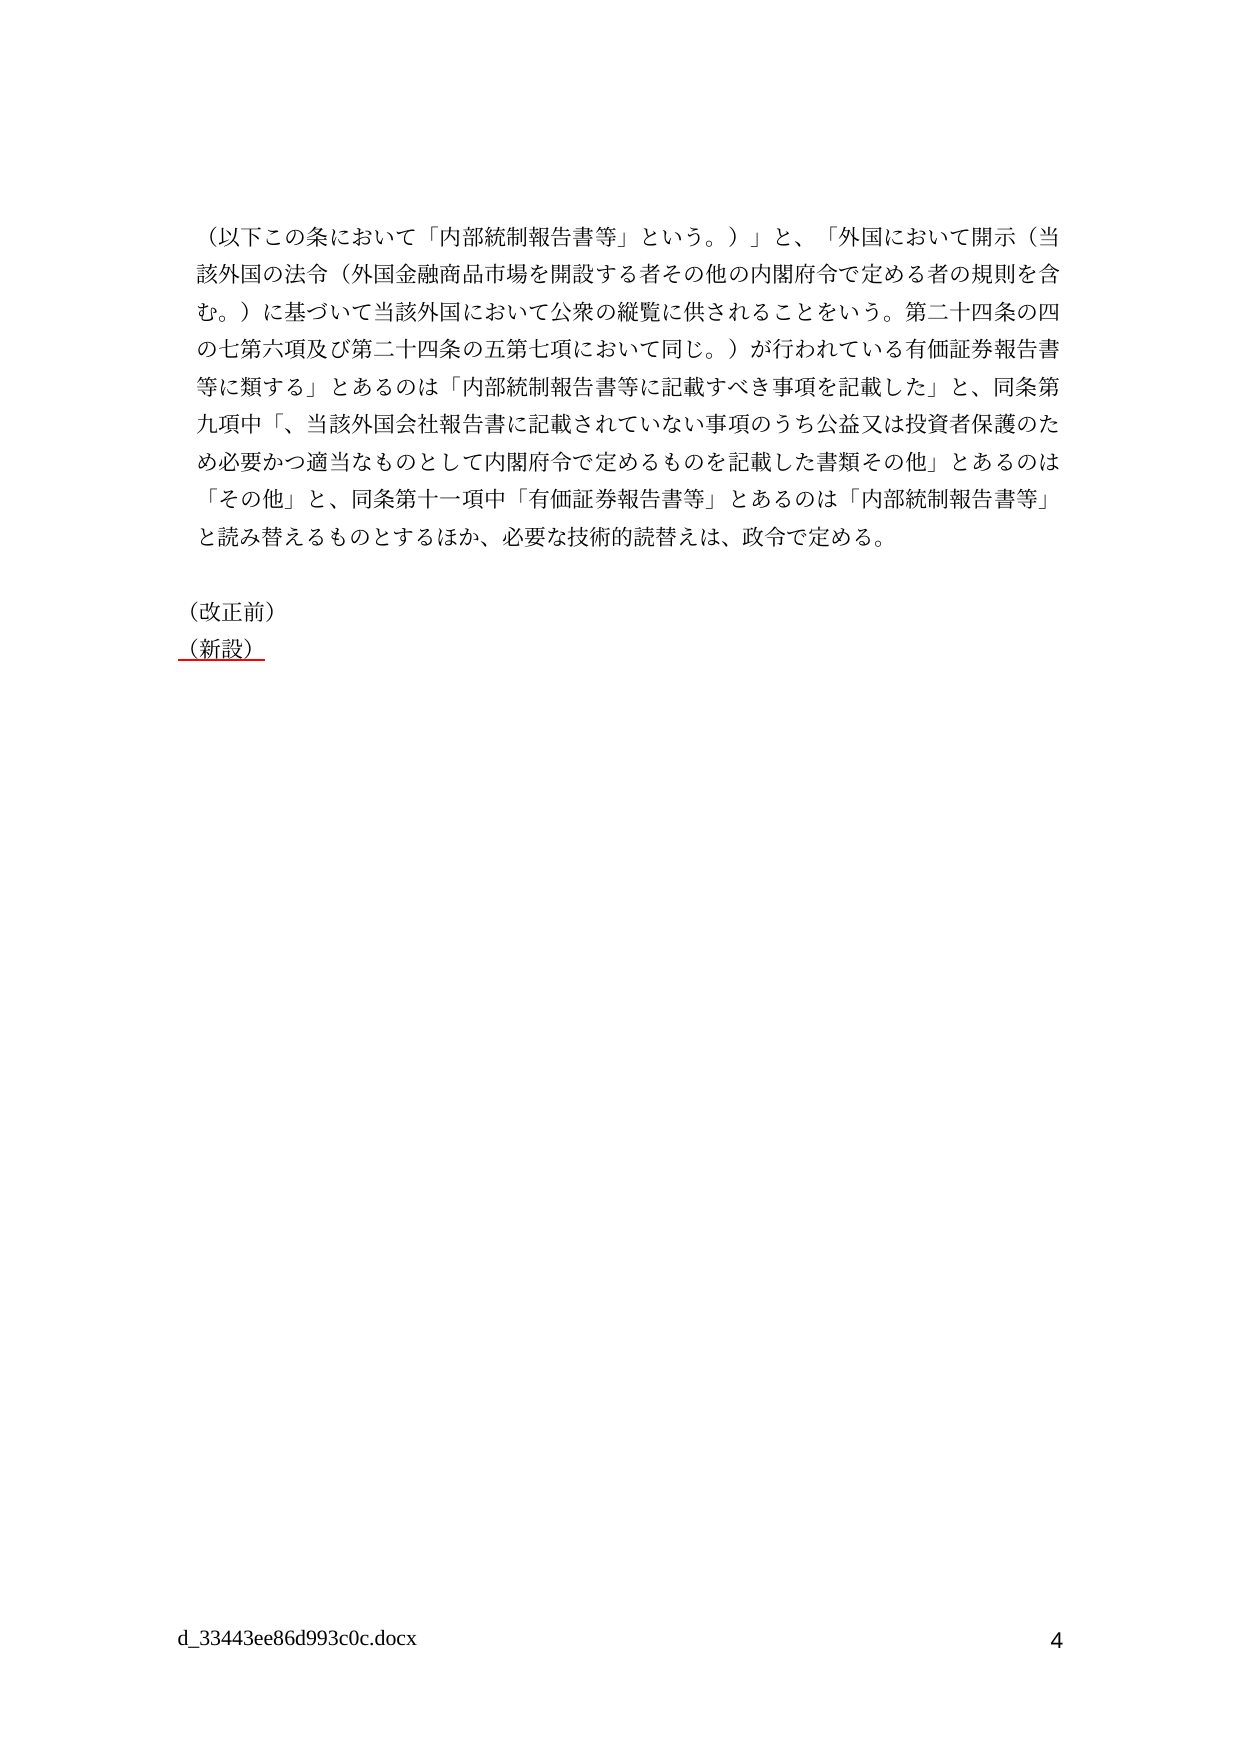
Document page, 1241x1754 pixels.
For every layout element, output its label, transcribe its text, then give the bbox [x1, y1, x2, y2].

text （改正前） [177, 592, 1063, 629]
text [177, 217, 1063, 554]
text （新設） [177, 629, 1063, 667]
